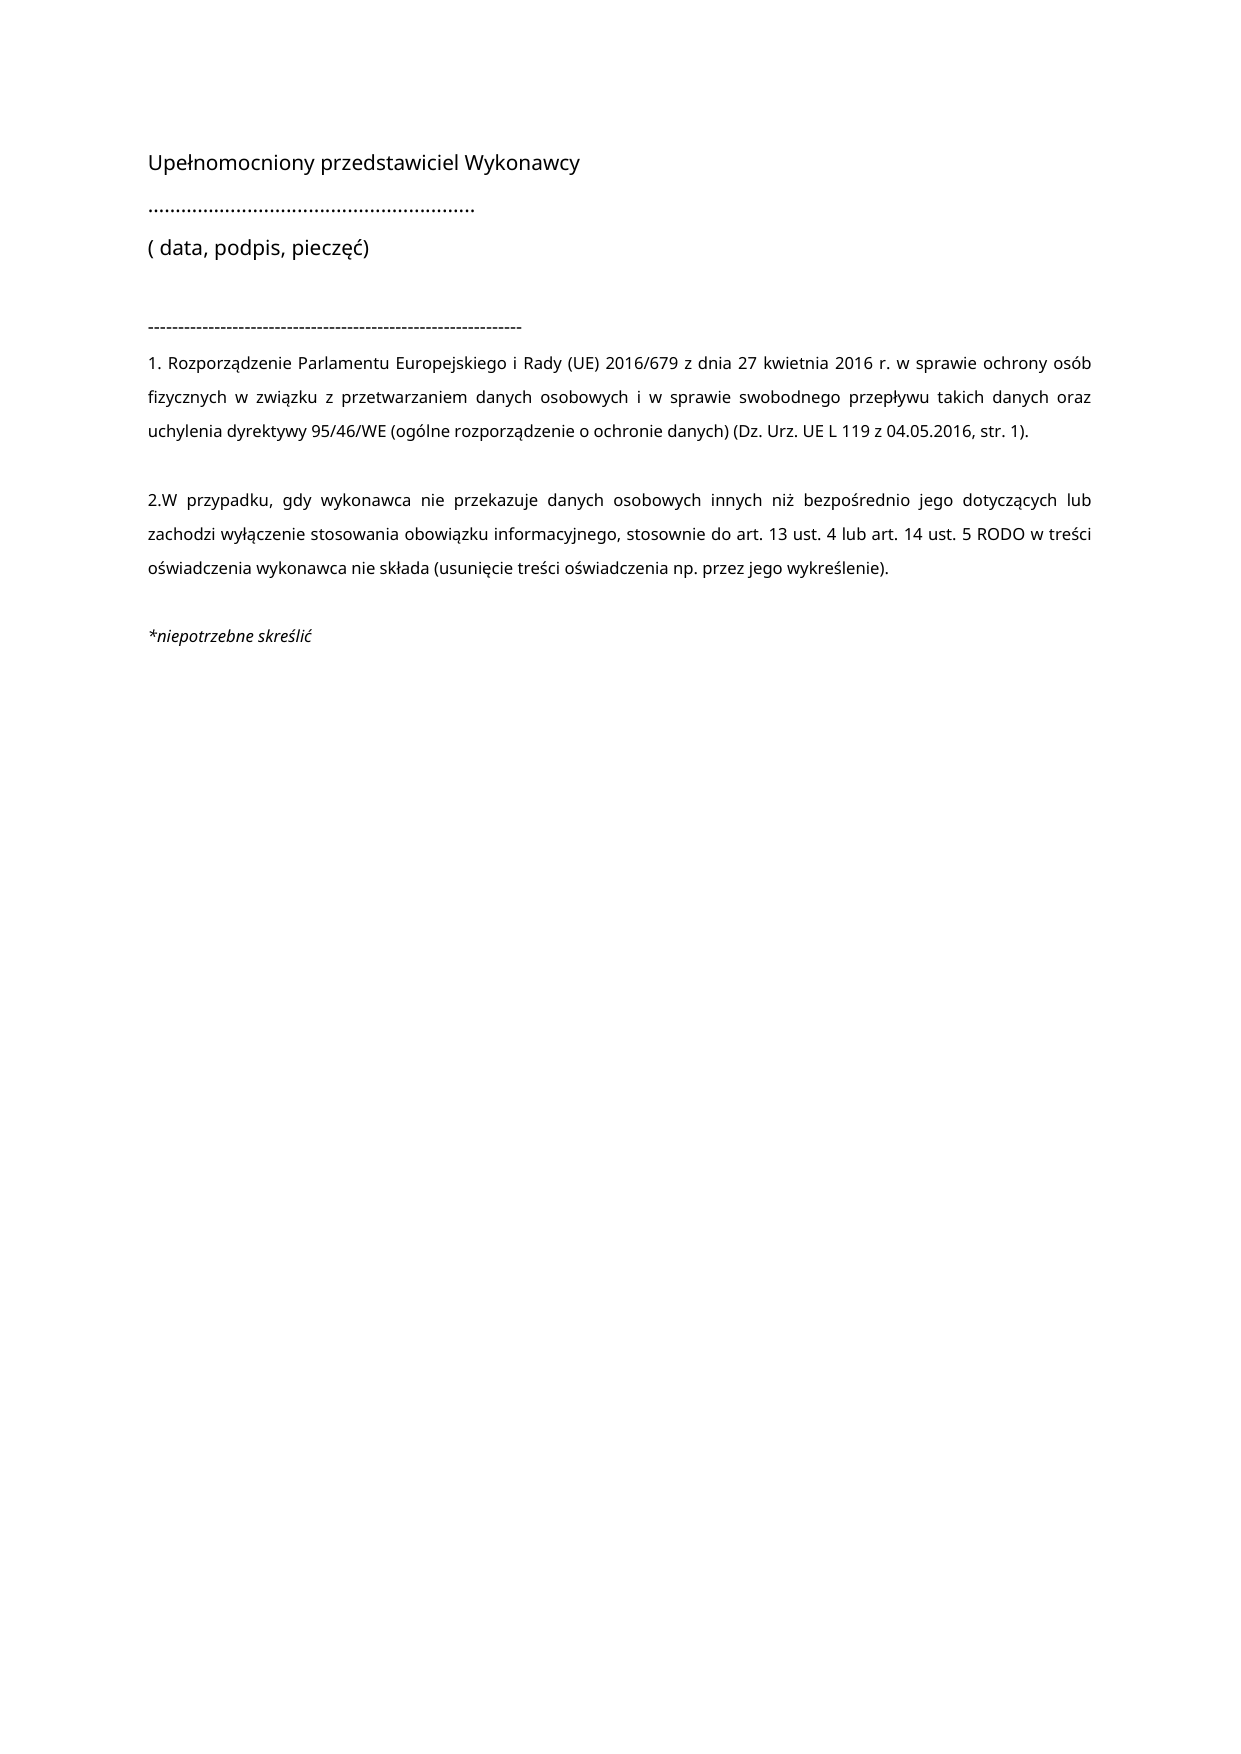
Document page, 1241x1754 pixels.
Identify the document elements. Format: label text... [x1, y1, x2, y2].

text ( data, podpis, pieczęć) [148, 233, 1093, 261]
text -------------------------------------------------------------- [148, 314, 1093, 339]
text *niepotrzebne skreślić [148, 624, 1093, 647]
text 1. Rozporządzenie Parlamentu Europejskiego i Rady (UE) 2016/679 z dnia 27 kwietnia 2016 r. w sprawie ochrony osób fizycznych w związku z przetwarzaniem danych osobowych i w sprawie swobodnego przepływu takich danych oraz uchylenia dyrektywy 95/46/WE (ogólne rozporządzenie o ochronie danych) (Dz. Urz. UE L 119 z 04.05.2016, str. 1). [148, 352, 1093, 443]
text 2.W przypadku, gdy wykonawca nie przekazuje danych osobowych innych niż bezpośrednio jego dotyczących lub zachodzi wyłączenie stosowania obowiązku informacyjnego, stosownie do art. 13 ust. 4 lub art. 14 ust. 5 RODO w treści oświadczenia wykonawca nie składa (usunięcie treści oświadczenia np. przez jego wykreślenie). [148, 488, 1093, 579]
text ……………............................................ [148, 190, 1093, 219]
text Upełnomocniony przedstawiciel Wykonawcy [148, 148, 1093, 176]
